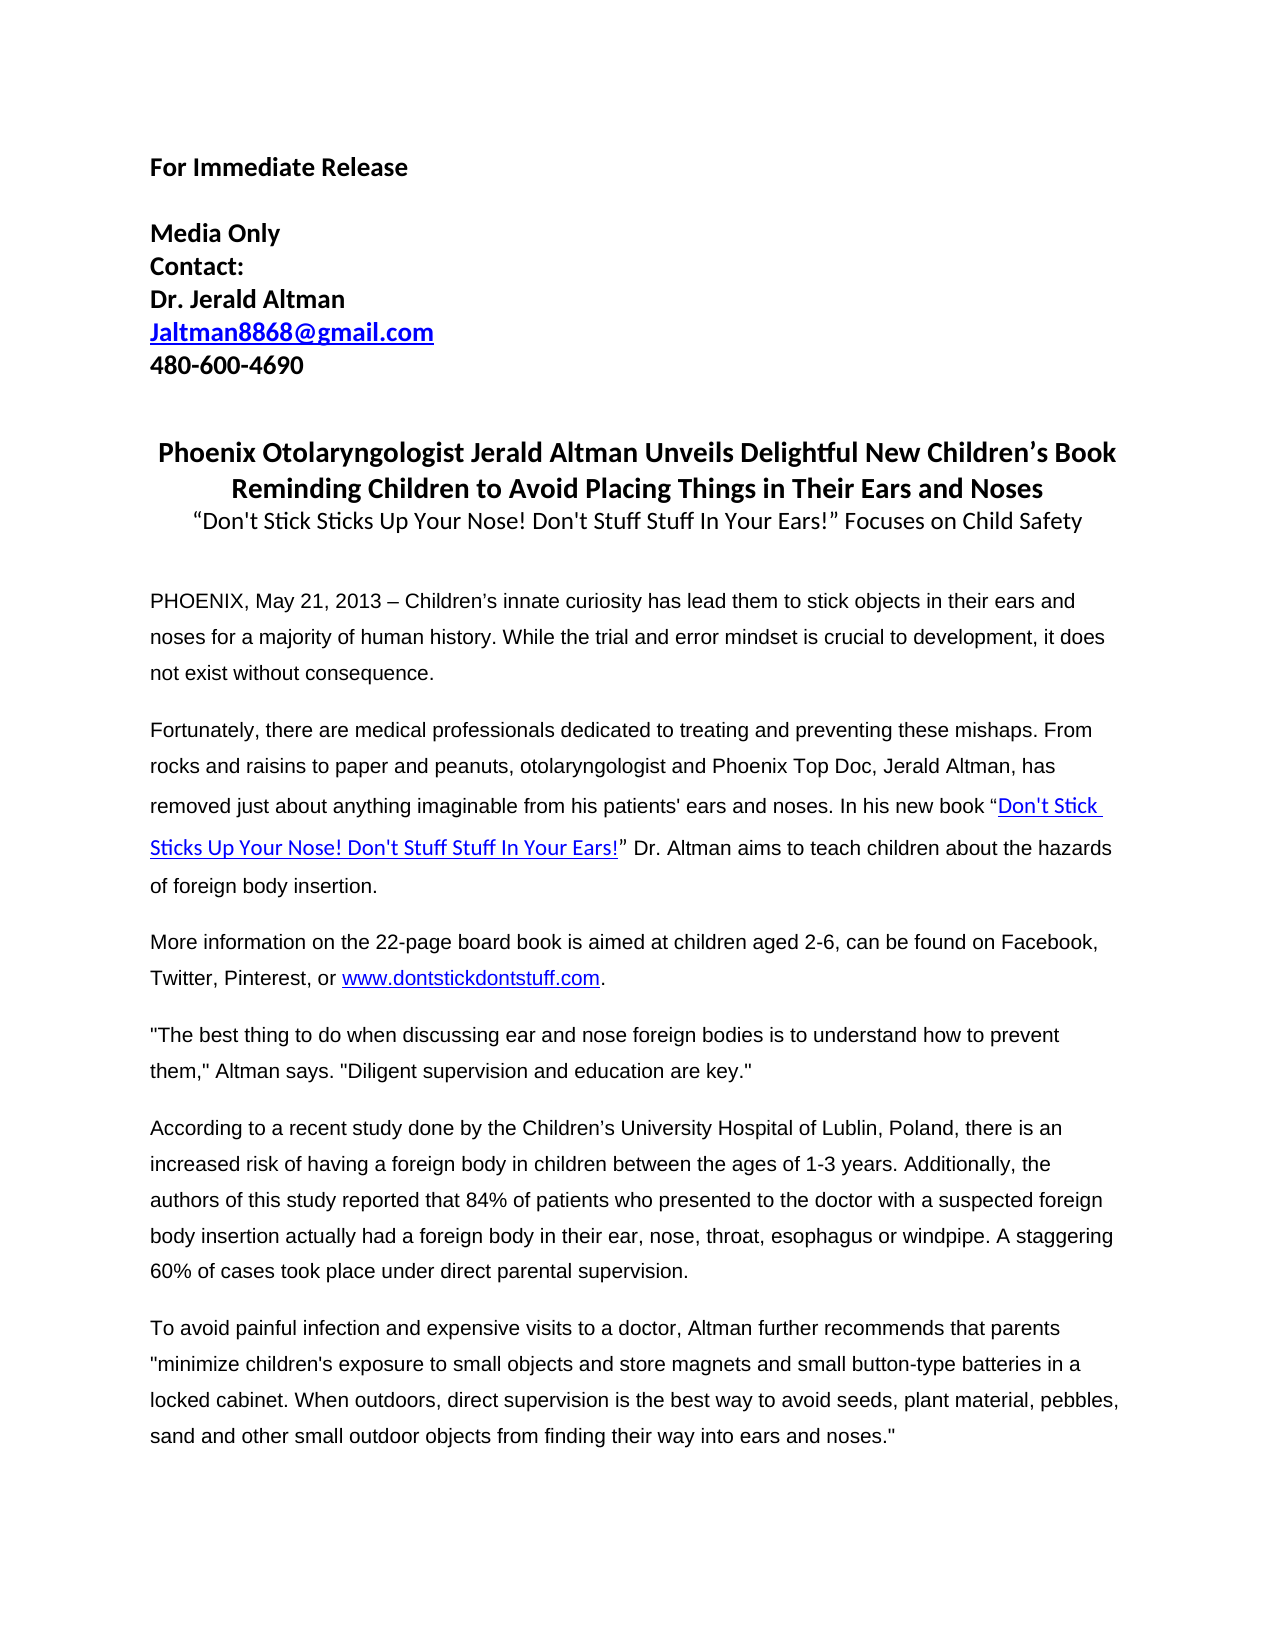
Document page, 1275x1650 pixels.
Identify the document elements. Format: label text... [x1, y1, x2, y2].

text Jaltman8868@gmail.com [150, 315, 1125, 348]
text According to a recent study done by the Children’s University Hospital of Lublin, Poland, there is an increased risk of having a foreign body in children between the ages of 1-3 years. Additionally, the authors of this study reported that 84% of patients who presented to the doctor with a suspected foreign body insertion actually had a foreign body in their ear, nose, throat, esophagus or windpipe. A staggering 60% of cases took place under direct parental supervision. [150, 1116, 1125, 1283]
text To avoid painful infection and expensive visits to a doctor, Altman further recommends that parents "minimize children's exposure to small objects and store magnets and small button-type batteries in a locked cabinet. When outdoors, direct supervision is the best way to avoid seeds, plant material, pebbles, sand and other small outdoor objects from finding their way into ears and noses." [150, 1316, 1125, 1448]
text For Immediate Release [150, 150, 1125, 183]
text Fortunately, there are medical professionals dedicated to treating and preventing these mishaps. From rocks and raisins to paper and peanuts, otolaryngologist and Phoenix Top Doc, Jerald Altman, has removed just about anything imaginable from his patients' ears and noses. In his new book “Don't Stick Sticks Up Your Nose! Don't Stuff Stuff In Your Ears!” Dr. Altman aims to teach children about the hazards of foreign body insertion. [150, 718, 1125, 897]
text Reminding Children to Avoid Placing Things in Their Ears and Noses [150, 470, 1125, 505]
text 480-600-4690 [150, 348, 1125, 381]
text Phoenix Otolaryngologist Jerald Altman Unveils Delightful New Children’s Book [150, 434, 1125, 470]
text PHOENIX, May 21, 2013 – Children’s innate curiosity has lead them to stick objects in their ears and noses for a majority of human history. While the trial and error mindset is crucial to development, it does not exist without consequence. [150, 589, 1125, 685]
text “Don't Stick Sticks Up Your Nose! Don't Stuff Stuff In Your Ears!” Focuses on Child Safety [150, 505, 1125, 536]
text More information on the 22-page board book is aimed at children aged 2-6, can be found on Facebook, Twitter, Pinterest, or www.dontstickdontstuff.com. [150, 930, 1125, 990]
text Dr. Jerald Altman [150, 282, 1125, 315]
text "The best thing to do when discussing ear and nose foreign bodies is to understand how to prevent them," Altman says. "Diligent supervision and education are key." [150, 1023, 1125, 1083]
text Contact: [150, 249, 1125, 282]
text Media Only [150, 216, 1125, 249]
